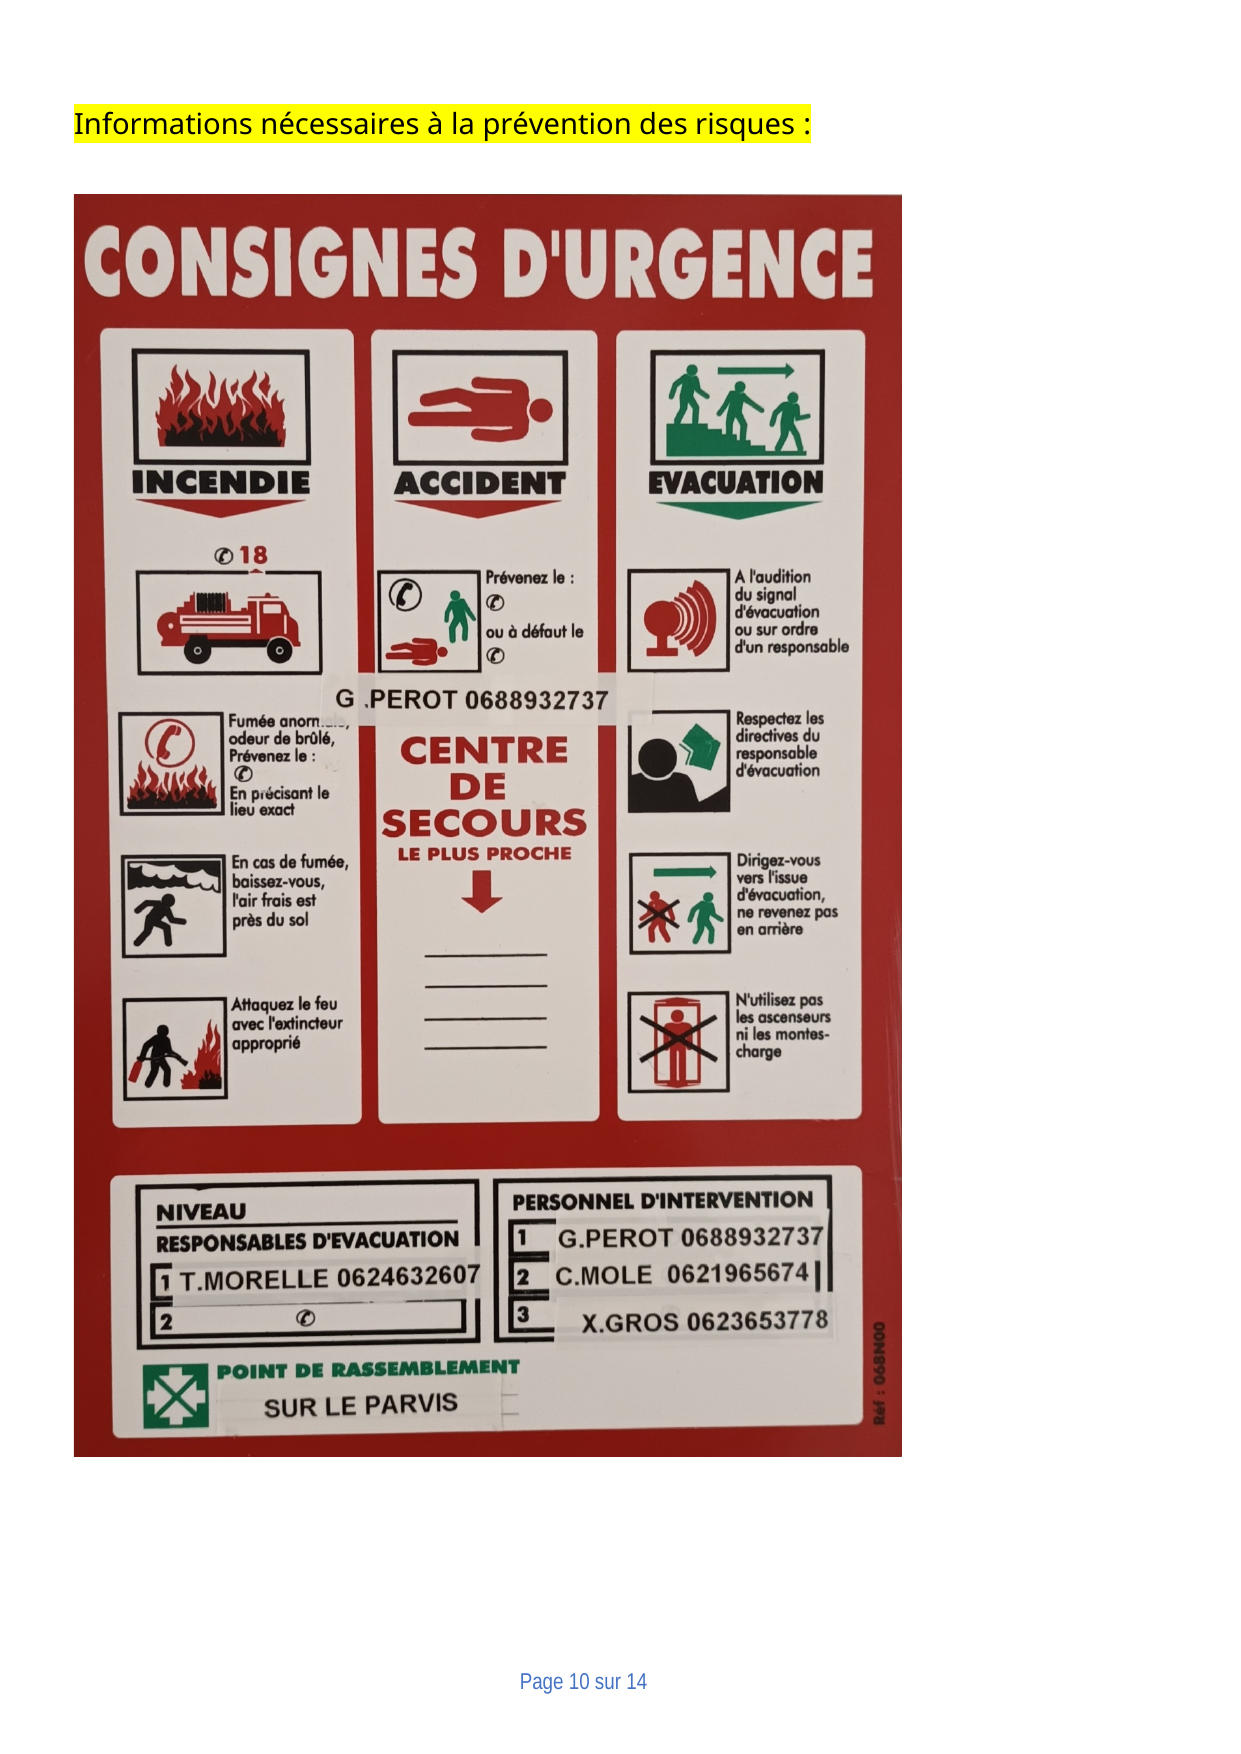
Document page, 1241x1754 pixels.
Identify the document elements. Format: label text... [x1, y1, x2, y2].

text Informations nécessaires à la prévention des risques : [74, 103, 1093, 143]
picture [73, 194, 902, 1457]
